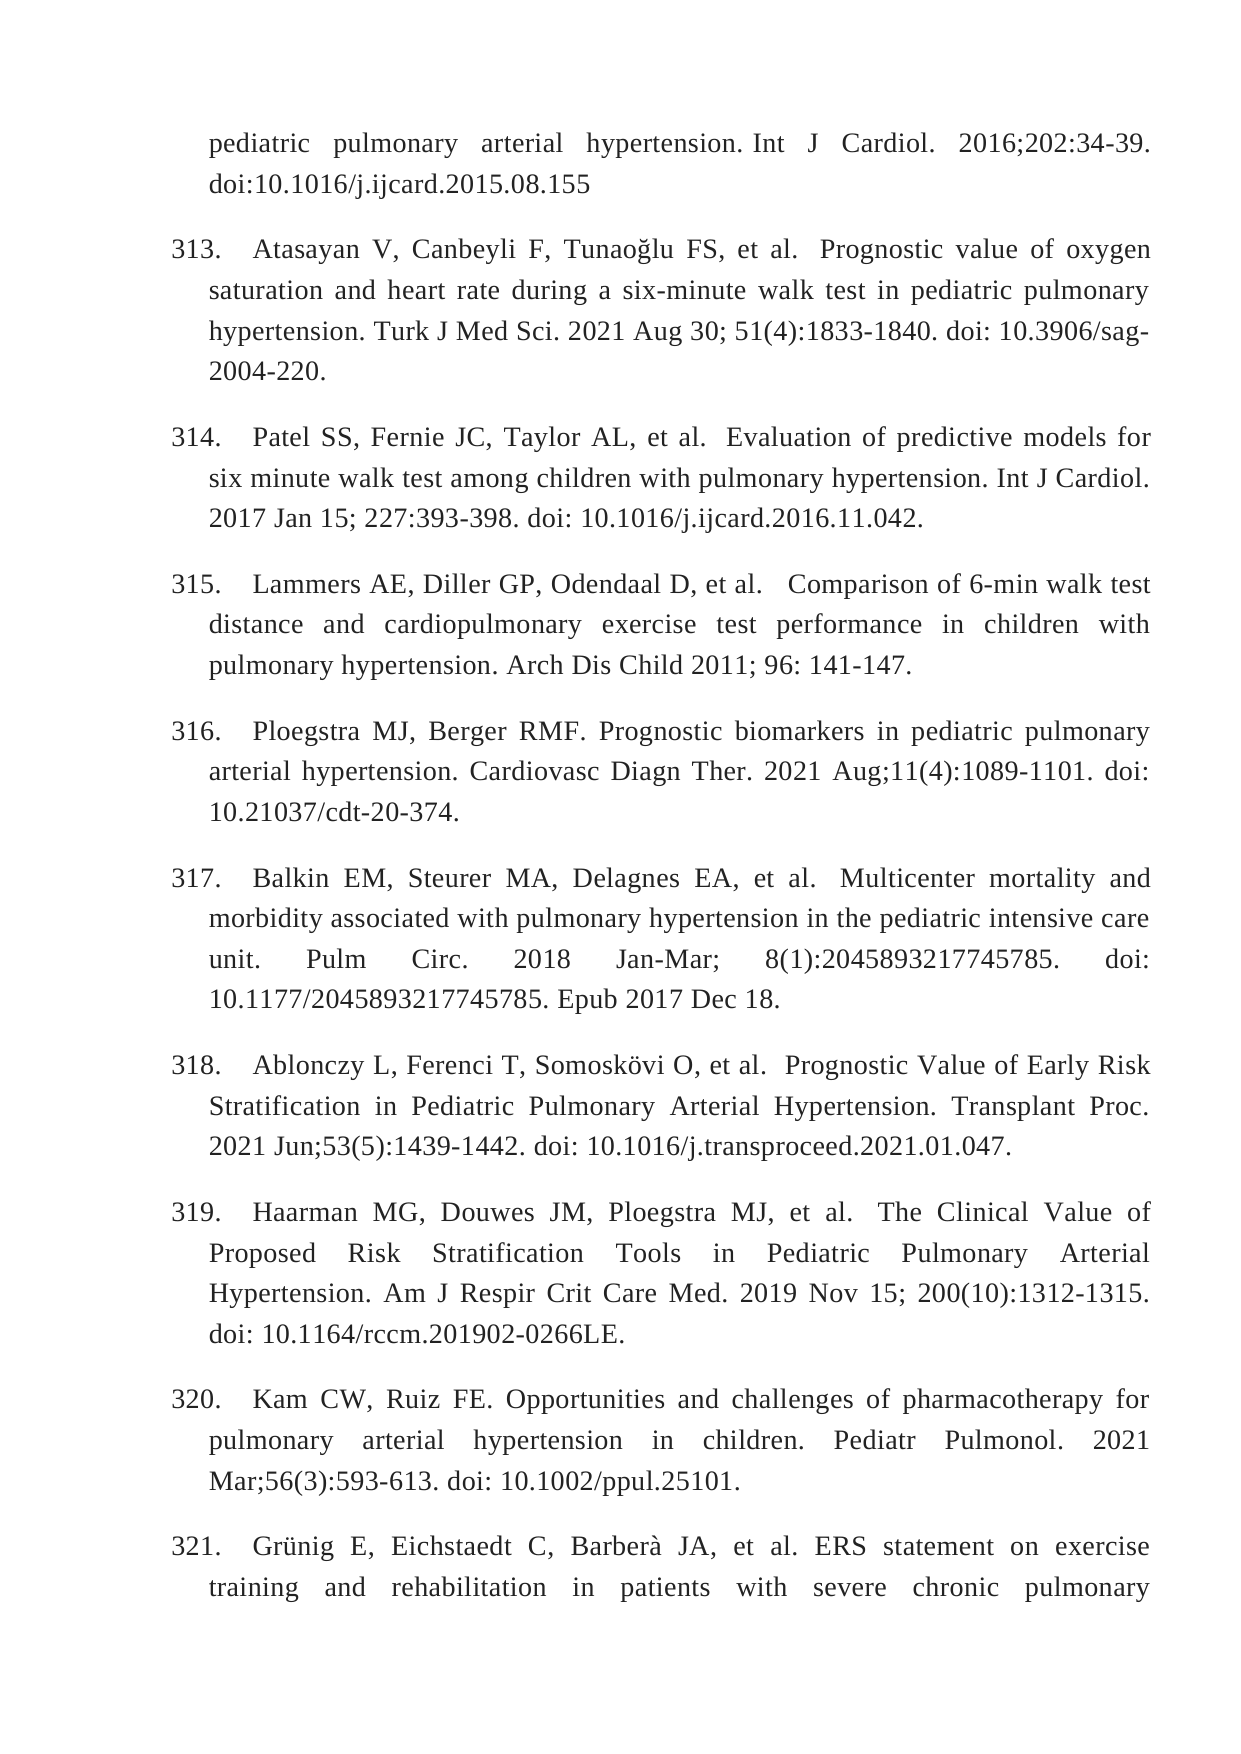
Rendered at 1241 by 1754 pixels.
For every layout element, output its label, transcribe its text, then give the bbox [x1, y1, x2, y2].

list Patel SS, Fernie JC, Taylor AL, et al. Evaluation of predictive models for six minute walk test among children with pulmonary hypertension. Int J Cardiol. 2017 Jan 15; 227:393-398. doi: 10.1016/j.ijcard.2016.11.042. [171, 412, 1152, 534]
list Balkin EM, Steurer MA, Delagnes EA, et al. Multicenter mortality and morbidity associated with pulmonary hypertension in the pediatric intensive care unit. Pulm Circ. 2018 Jan-Mar; 8(1):2045893217745785. doi: 10.1177/2045893217745785. Epub 2017 Dec 18. [171, 852, 1152, 1015]
list Lammers AE, Diller GP, Odendaal D, et al. Comparison of 6-min walk test distance and cardiopulmonary exercise test performance in children with pulmonary hypertension. Arch Dis Child 2011; 96: 141-147. [171, 559, 1152, 681]
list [171, 118, 1152, 199]
list Kam CW, Ruiz FE. Opportunities and challenges of pharmacotherapy for pulmonary arterial hypertension in children. Pediatr Pulmonol. 2021 Mar;56(3):593-613. doi: 10.1002/ppul.25101. [171, 1374, 1152, 1496]
list Ploegstra MJ, Berger RMF. Prognostic biomarkers in pediatric pulmonary arterial hypertension. Cardiovasc Diagn Ther. 2021 Aug;11(4):1089-1101. doi: 10.21037/cdt-20-374. [171, 706, 1152, 827]
list Atasayan V, Canbeyli F, Tunaoğlu FS, et al. Prognostic value of oxygen saturation and heart rate during a six-minute walk test in pediatric pulmonary hypertension. Turk J Med Sci. 2021 Aug 30; 51(4):1833-1840. doi: 10.3906/sag-2004-220. [171, 224, 1152, 387]
list Ablonczy L, Ferenci T, Somoskövi O, et al. Prognostic Value of Early Risk Stratification in Pediatric Pulmonary Arterial Hypertension. Transplant Proc. 2021 Jun;53(5):1439-1442. doi: 10.1016/j.transproceed.2021.01.047. [171, 1040, 1152, 1162]
list Haarman MG, Douwes JM, Ploegstra MJ, et al. The Clinical Value of Proposed Risk Stratification Tools in Pediatric Pulmonary Arterial Hypertension. Am J Respir Crit Care Med. 2019 Nov 15; 200(10):1312-1315. doi: 10.1164/rccm.201902-0266LE. [171, 1187, 1152, 1349]
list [171, 1521, 1152, 1602]
